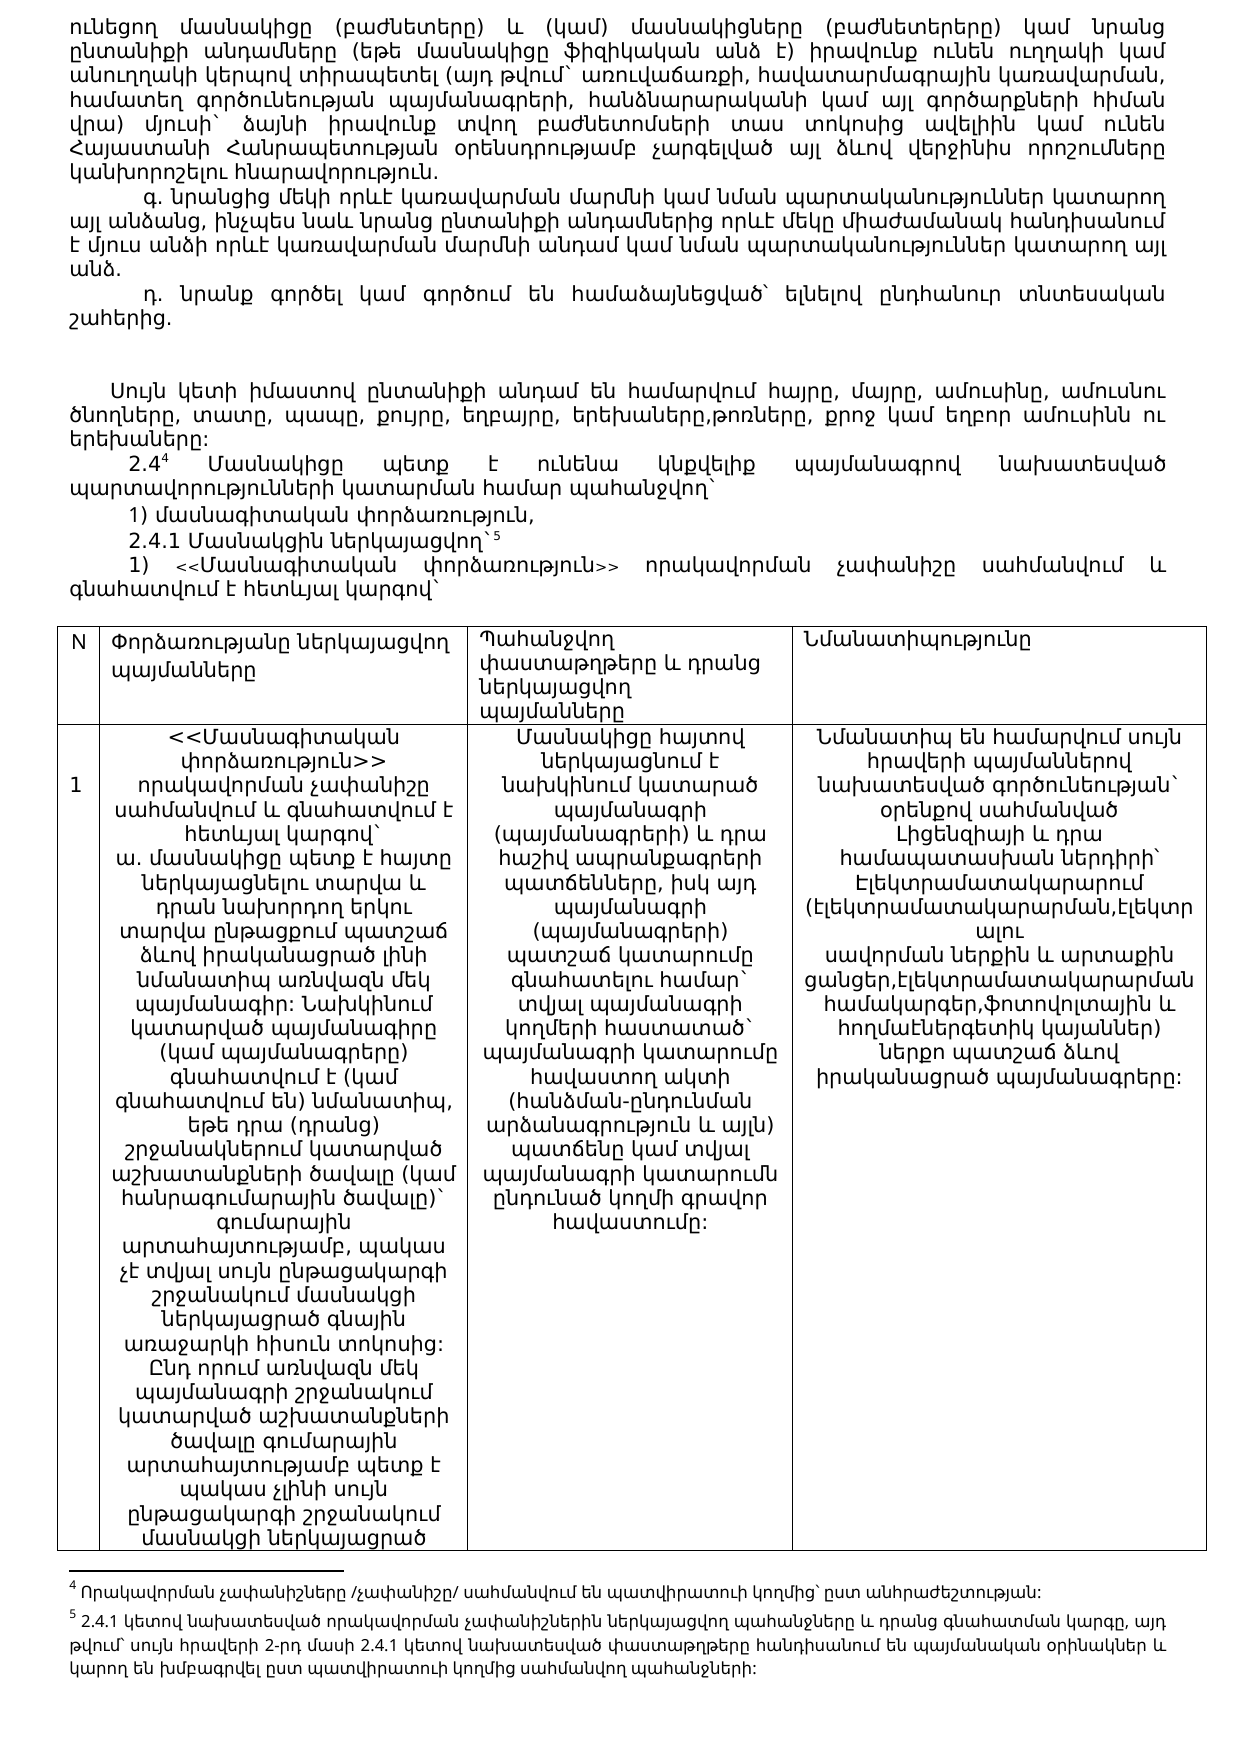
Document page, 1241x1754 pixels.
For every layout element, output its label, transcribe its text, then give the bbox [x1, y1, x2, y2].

text 2.4 Մասնակիցը պետք է ունենա կնքվելիք պայմանագրով նախատեսված պարտավորությունների կատարման համար պահանջվող` [69, 452, 1167, 500]
text գ. նրանցից մեկի որևէ կառավարման մարմնի կամ նման պարտականություններ կատարող այլ անձանց, ինչպես նաև նրանց ընտանիքի անդամներից որևէ մեկը միաժամանակ հանդիսանում է մյուս անձի որևէ կառավարման մարմնի անդամ կամ նման պարտականություններ կատարող այլ անձ. [69, 185, 1167, 282]
text Սույն կետի իմաստով ընտանիքի անդամ են համարվում հայրը, մայրը, ամուսինը, ամուսնու ծնողները, տատը, պապը, քույրը, եղբայրը, երեխաները,թոռները, քրոջ կամ եղբոր ամուսինն ու երեխաները: [69, 379, 1167, 452]
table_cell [100, 725, 467, 1550]
table_header Նմանատիպությունը [793, 627, 1206, 724]
text 1) մասնագիտական փորձառություն, [69, 500, 1167, 529]
table_header N [58, 627, 99, 724]
text 1) <<Մասնագիտական փորձառություն>> որակավորման չափանիշը սահմանվում և գնահատվում է հետևյալ կարգով` [69, 553, 1167, 601]
text 2.4.1 Մասնակցին ներկայացվող` [69, 529, 1167, 553]
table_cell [793, 725, 1206, 1550]
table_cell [468, 725, 792, 1550]
table_header Պահանջվող փաստաթղթերը և դրանց ներկայացվող պայմանները [468, 627, 792, 724]
table_header Փորձառությանը ներկայացվող պայմանները [100, 627, 467, 724]
table_cell 1 [58, 725, 99, 1550]
text դ. նրանք գործել կամ գործում են համաձայնեցված՝ ելնելով ընդհանուր տնտեսական շահերից. [69, 282, 1167, 330]
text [69, 15, 1167, 185]
